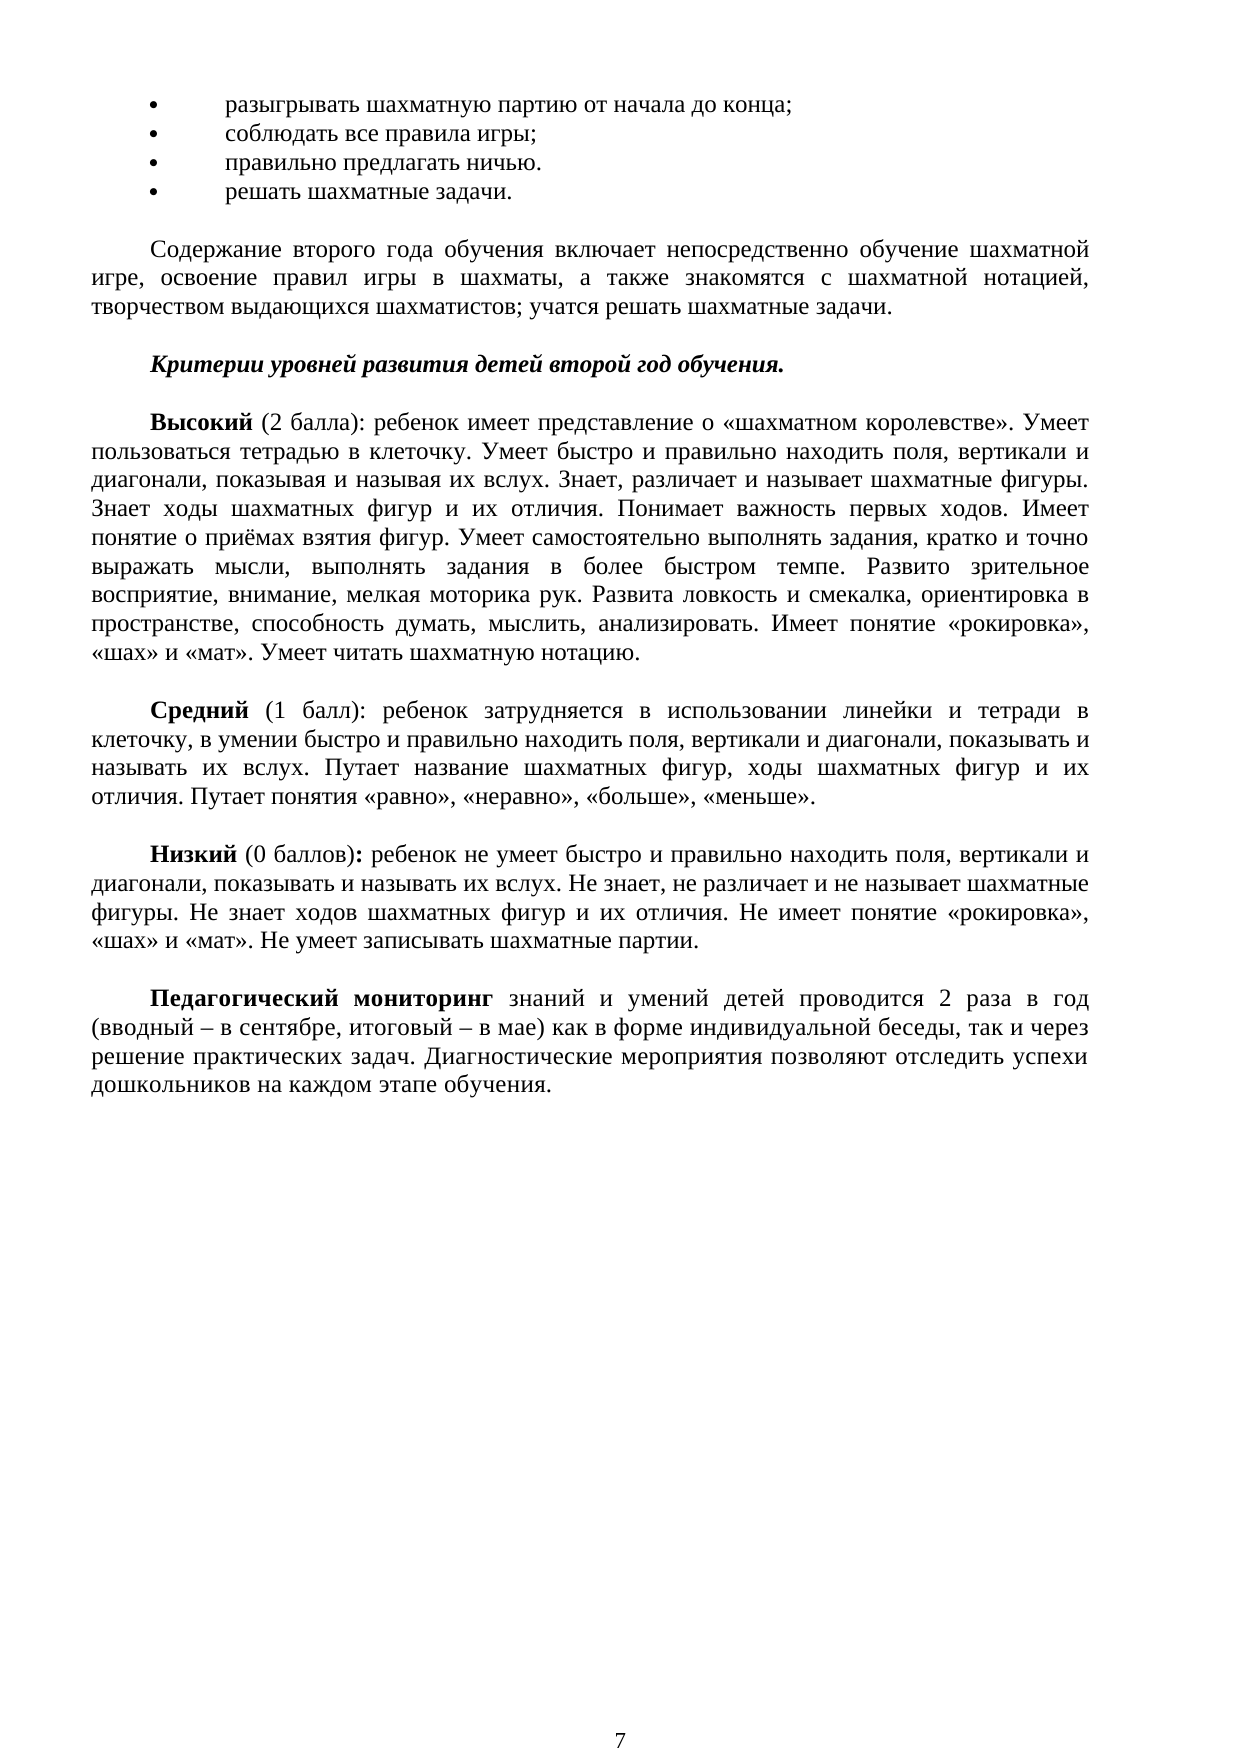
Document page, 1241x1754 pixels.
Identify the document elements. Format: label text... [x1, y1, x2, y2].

text Высокий (2 балла): ребенок имеет представление о «шахматном королевстве». Умеет пользоваться тетрадью в клеточку. Умеет быстро и правильно находить поля, вертикали и диагонали, показывая и называя их вслух. Знает, различает и называет шахматные фигуры. Знает ходы шахматных фигур и их отличия. Понимает важность первых ходов. Имеет понятие о приёмах взятия фигур. Умеет самостоятельно выполнять задания, кратко и точно выражать мысли, выполнять задания в более быстром темпе. Развито зрительное восприятие, внимание, мелкая моторика рук. Развита ловкость и смекалка, ориентировка в пространстве, способность думать, мыслить, анализировать. Имеет понятие «рокировка», «шах» и «мат». Умеет читать шахматную нотацию. [91, 407, 1090, 666]
list соблюдать все правила игры; [91, 118, 1090, 147]
list правильно предлагать ничью. [91, 147, 1090, 176]
list разыгрывать шахматную партию от начала до конца; [91, 89, 1090, 118]
text Критерии уровней развития детей второй год обучения. [91, 349, 1090, 378]
text Содержание второго года обучения включает непосредственно обучение шахматной игре, освоение правил игры в шахматы, а также знакомятся с шахматной нотацией, творчеством выдающихся шахматистов; учатся решать шахматные задачи. [91, 234, 1090, 320]
text Педагогический мониторинг знаний и умений детей проводится 2 раза в год (вводный – в сентябре, итоговый – в мае) как в форме индивидуальной беседы, так и через решение практических задач. Диагностические мероприятия позволяют отследить успехи дошкольников на каждом этапе обучения. [91, 983, 1090, 1098]
text Средний (1 балл): ребенок затрудняется в использовании линейки и тетради в клеточку, в умении быстро и правильно находить поля, вертикали и диагонали, показывать и называть их вслух. Путает название шахматных фигур, ходы шахматных фигур и их отличия. Путает понятия «равно», «неравно», «больше», «меньше». [91, 695, 1090, 810]
list решать шахматные задачи. [91, 176, 1090, 204]
text Низкий (0 баллов): ребенок не умеет быстро и правильно находить поля, вертикали и диагонали, показывать и называть их вслух. Не знает, не различает и не называет шахматные фигуры. Не знает ходов шахматных фигур и их отличия. Не имеет понятие «рокировка», «шах» и «мат». Не умеет записывать шахматные партии. [91, 839, 1090, 954]
